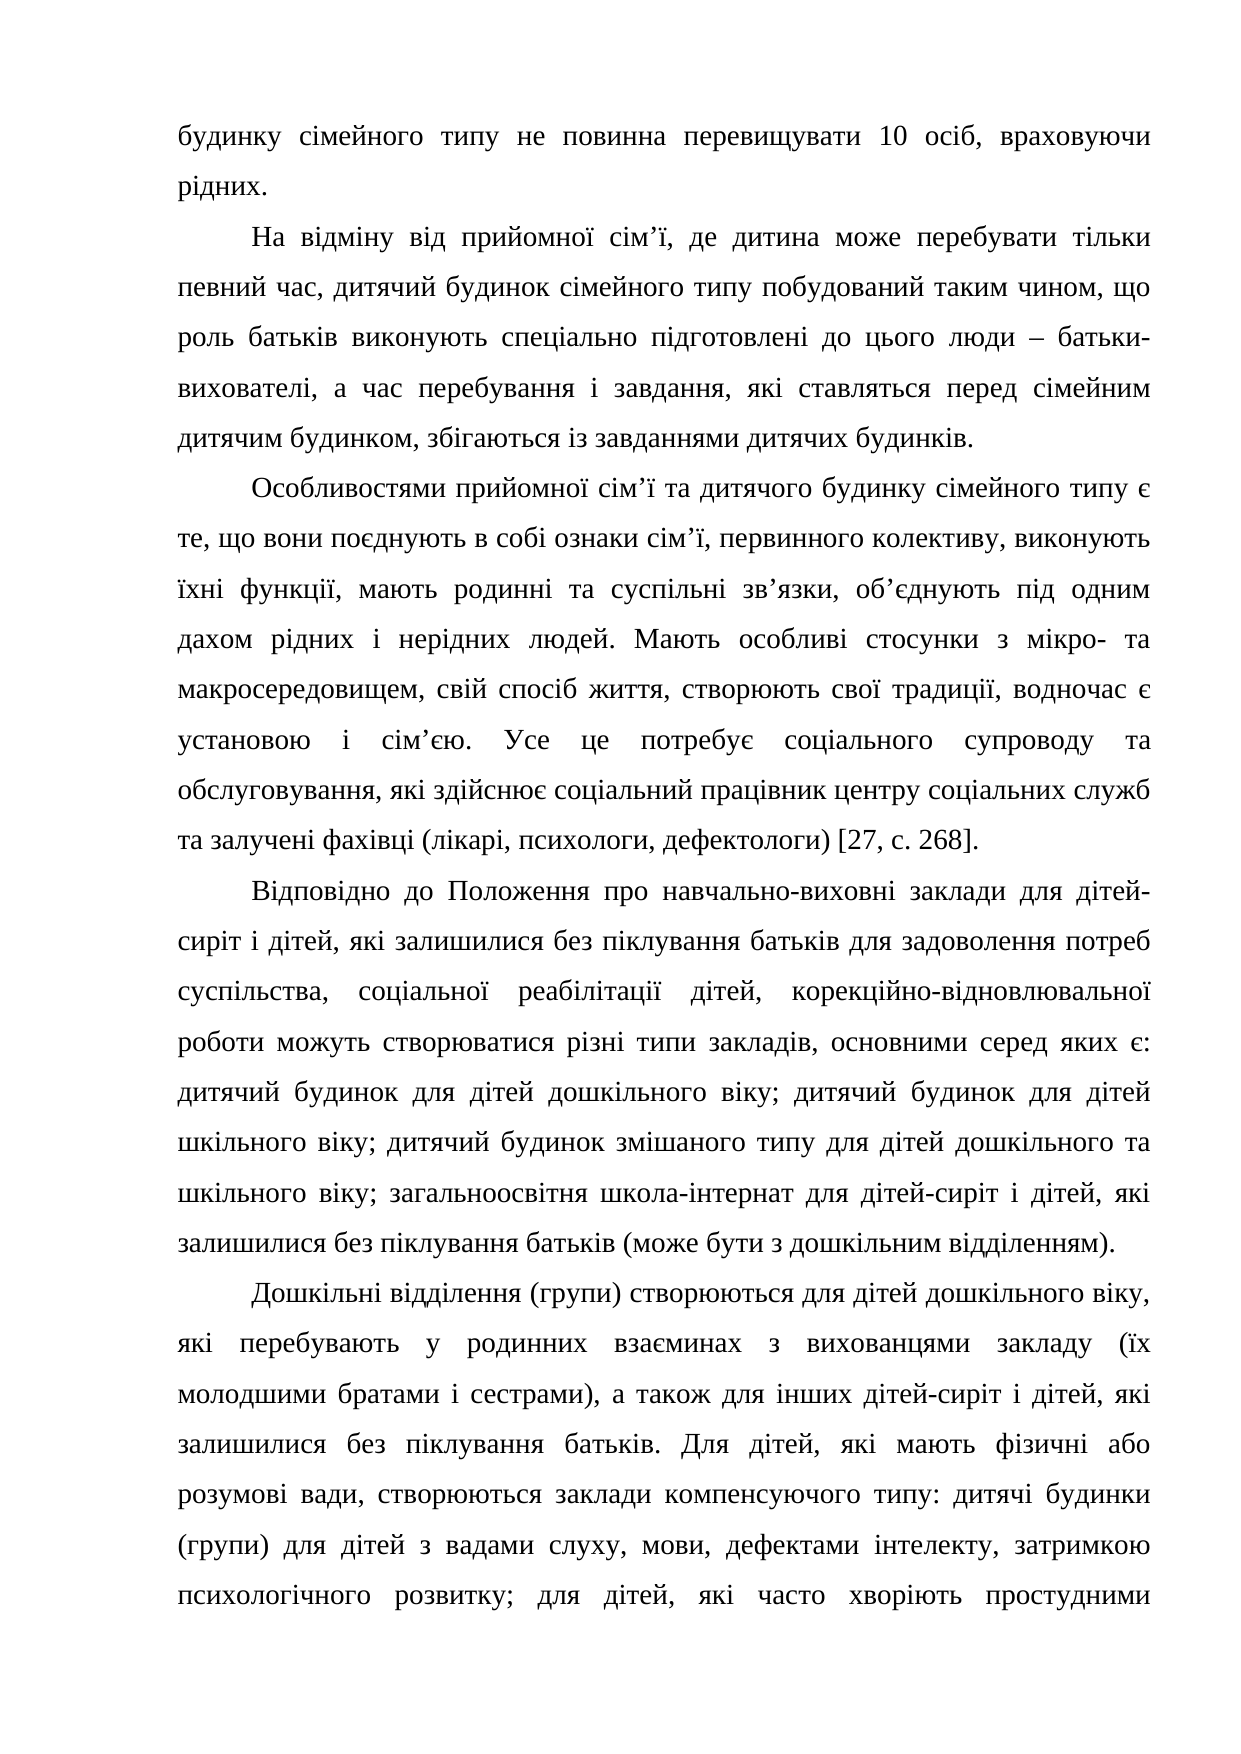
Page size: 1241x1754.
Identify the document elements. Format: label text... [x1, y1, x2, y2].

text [177, 118, 1152, 202]
text На відміну від прийомної сім’ї, де дитина може перебувати тільки певний час, дитячий будинок сімейного типу побудований таким чином, що роль батьків виконують спеціально підготовлені до цього люди – батьки-вихователі, а час перебування і завдання, які ставляться перед сімейним дитячим будинком, збігаються із завданнями дитячих будинків. [177, 219, 1152, 453]
text Особливостями прийомної сім’ї та дитячого будинку сімейного типу є те, що вони поєднують в собі ознаки сім’ї, первинного колективу, виконують їхні функції, мають родинні та суспільні зв’язки, об’єднують під одним дахом рідних і нерідних людей. Мають особливі стосунки з мікро- та макросередовищем, свій спосіб життя, створюють свої традиції, водночас є установою і сім’єю. Усе це потребує соціального супроводу та обслуговування, які здійснює соціальний працівник центру соціальних служб та залучені фахівці (лікарі, психологи, дефектологи) [27, с. 268]. [177, 470, 1152, 856]
text Відповідно до Положення про навчально-виховні заклади для дітей-сиріт і дітей, які залишилися без піклування батьків для задоволення потреб суспільства, соціальної реабілітації дітей, корекційно-відновлювальної роботи можуть створюватися різні типи закладів, основними серед яких є: дитячий будинок для дітей дошкільного віку; дитячий будинок для дітей шкільного віку; дитячий будинок змішаного типу для дітей дошкільного та шкільного віку; загальноосвітня школа-інтернат для дітей-сиріт і дітей, які залишилися без піклування батьків (може бути з дошкільним відділенням). [177, 873, 1152, 1258]
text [177, 1275, 1152, 1611]
